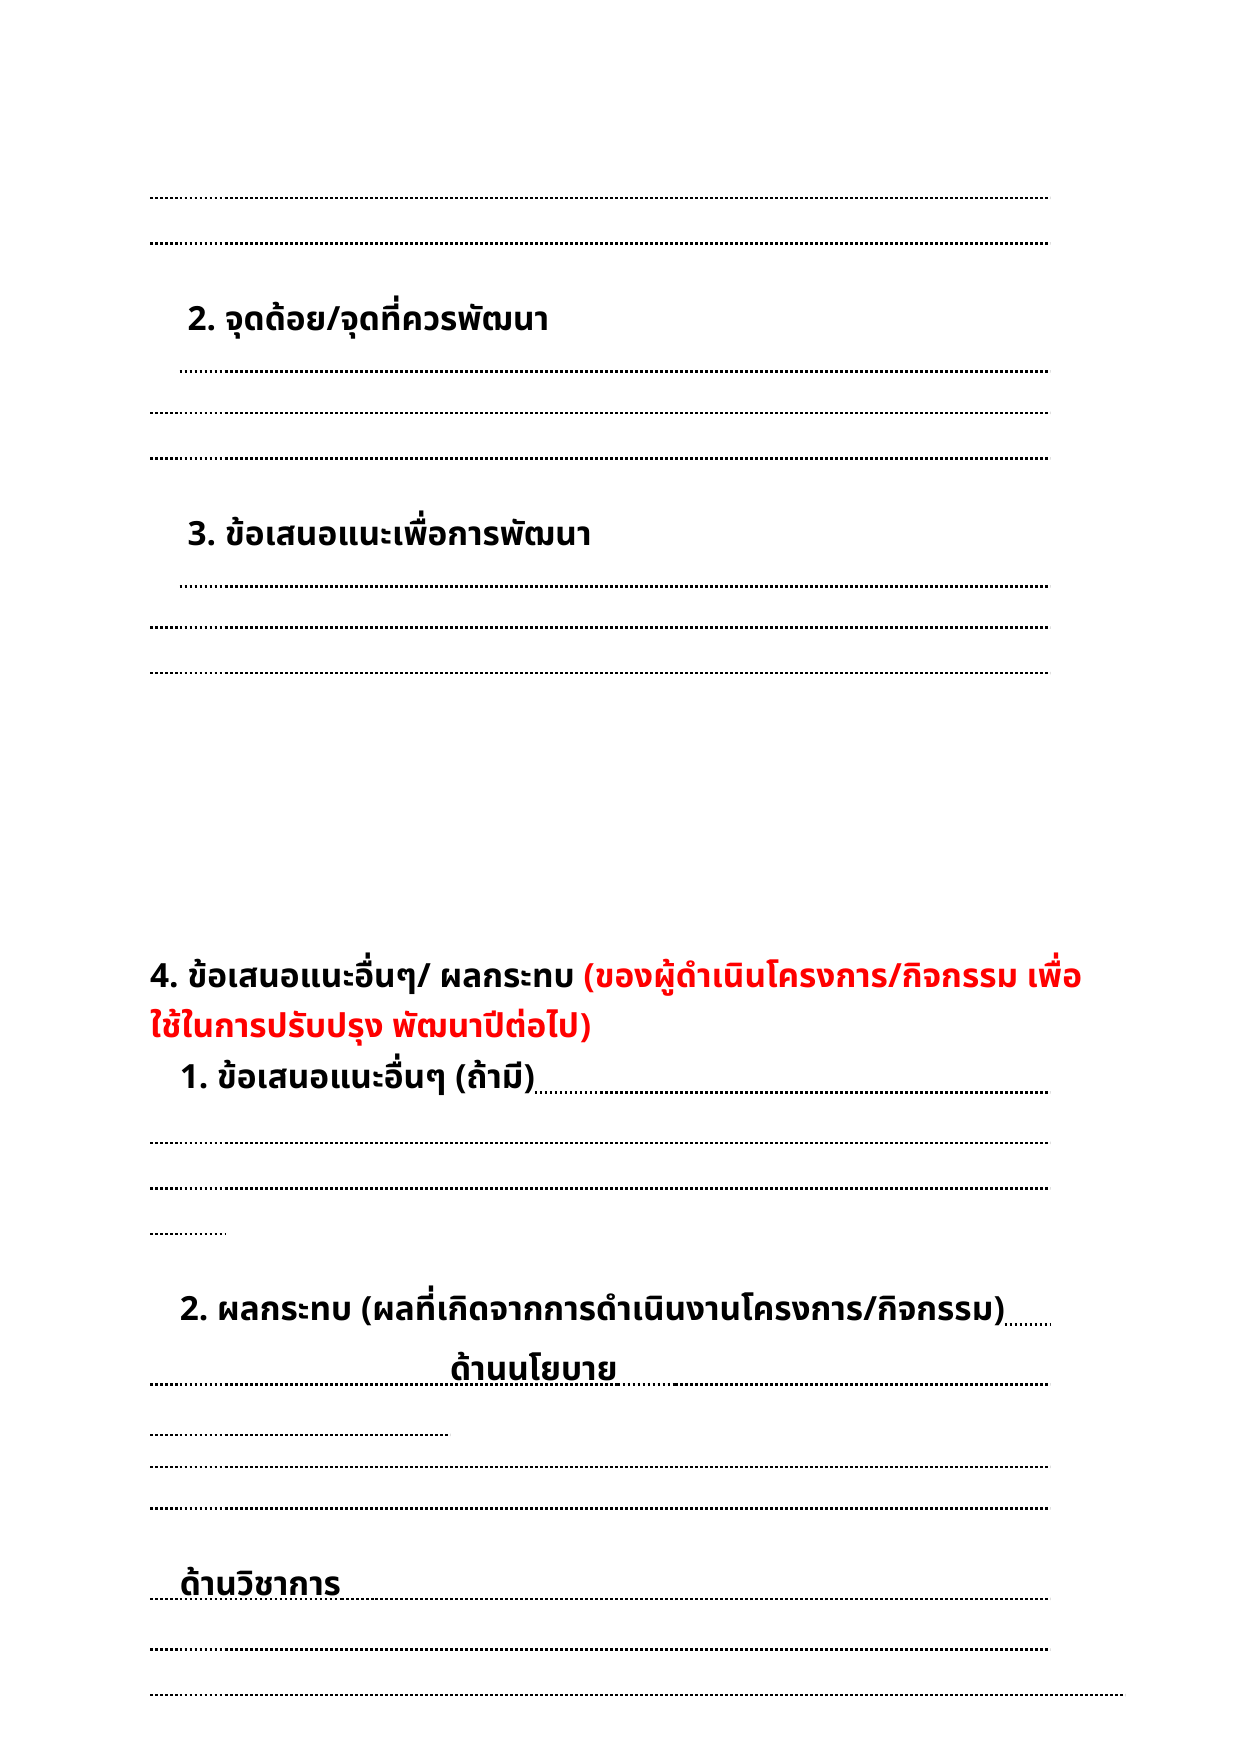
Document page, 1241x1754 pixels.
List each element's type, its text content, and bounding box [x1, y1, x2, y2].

text 4. ข้อเสนอแนะอื่นๆ/ ผลกระทบ (ของผู้ดำเนินโครงการ/กิจกรรม เพื่อใช้ในการปรับปรุง พัฒนาปีต่อไป) [150, 952, 1090, 1053]
list จุดด้อย/จุดที่ควรพัฒนา [187, 295, 1090, 345]
text ด้านวิชาการ [150, 1560, 1090, 1701]
text 2. ผลกระทบ (ผลที่เกิดจากการดำเนินงานโครงการ/กิจกรรม) ด้านนโยบาย [150, 1285, 1090, 1441]
text 1. ข้อเสนอแนะอื่นๆ (ถ้ามี) [150, 1053, 1090, 1240]
list ข้อเสนอแนะเพื่อการพัฒนา [187, 510, 1090, 560]
